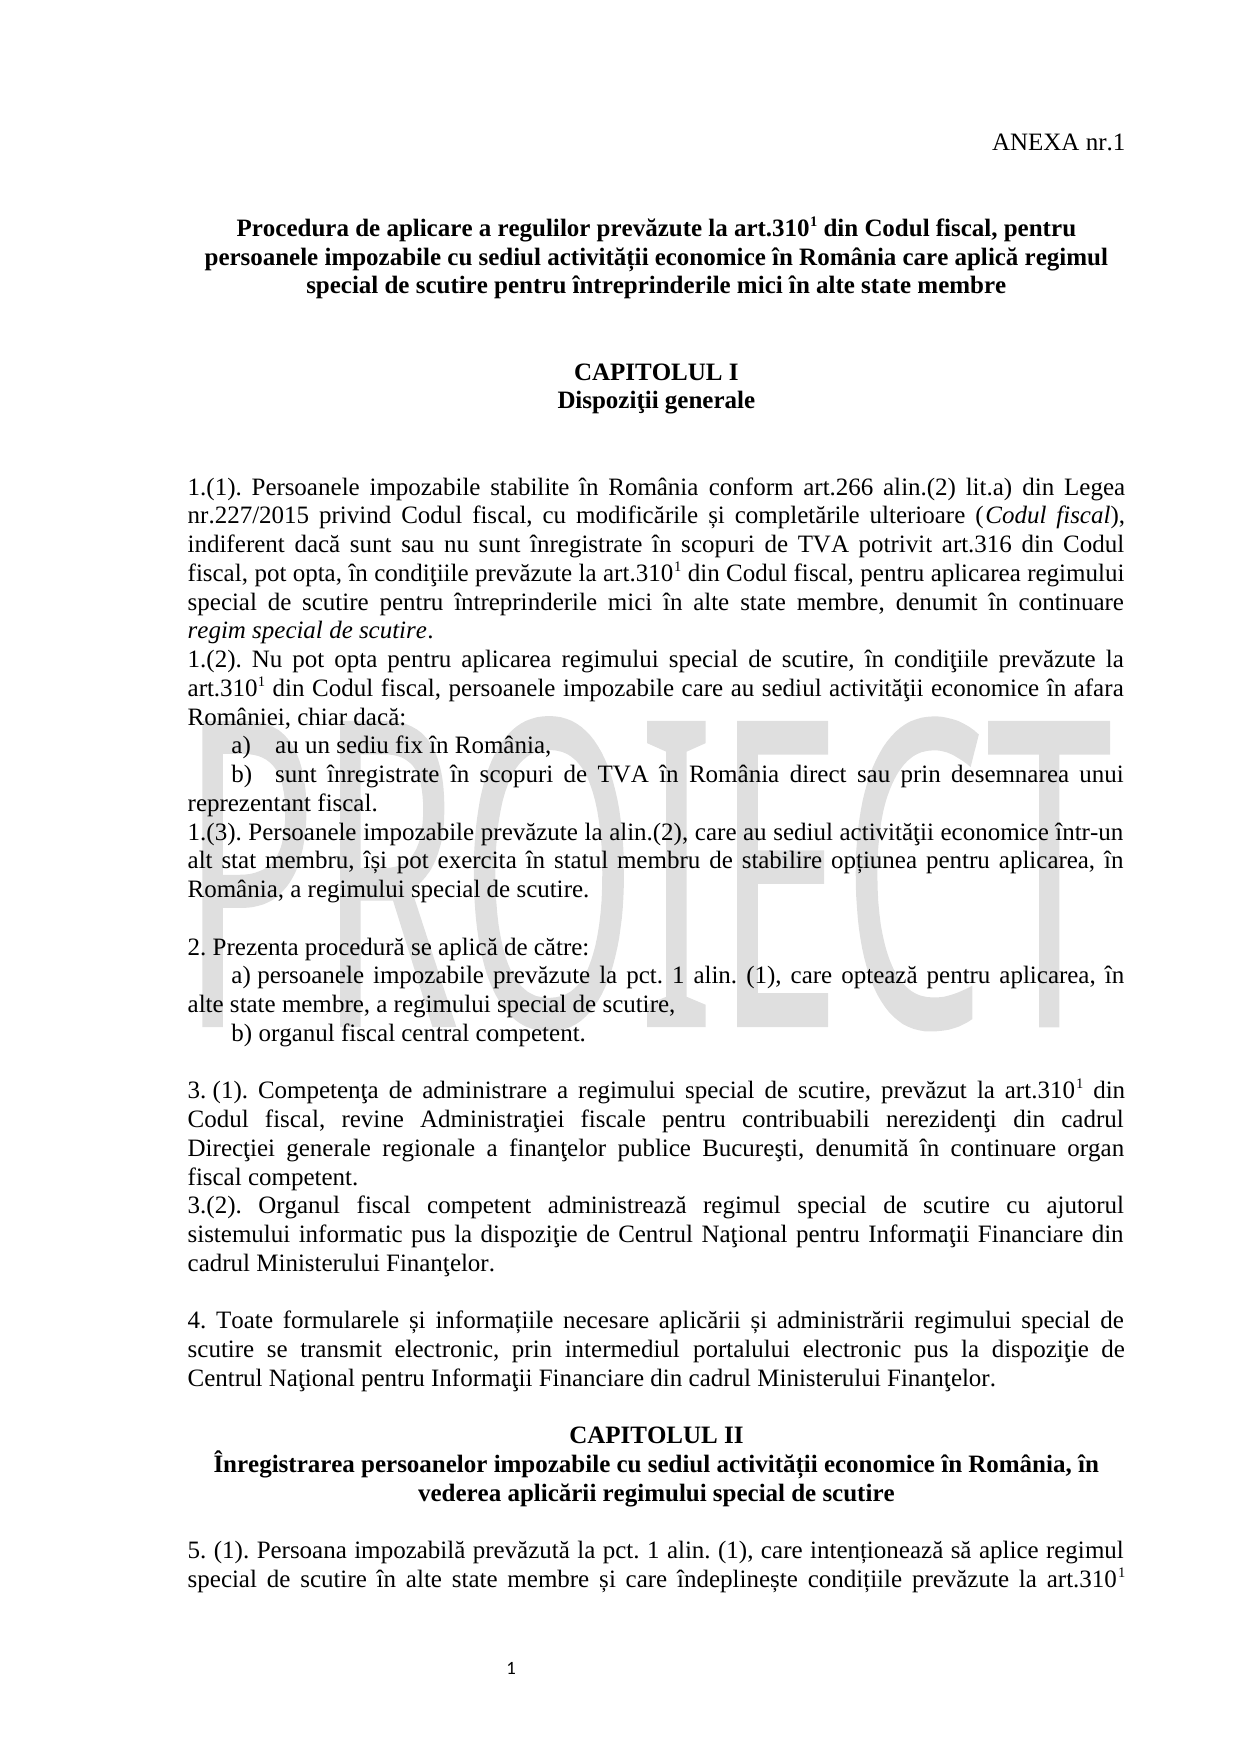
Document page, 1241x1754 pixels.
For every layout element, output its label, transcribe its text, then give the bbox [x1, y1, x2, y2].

list sunt înregistrate în scopuri de TVA în România direct sau prin desemnarea unui reprezentant fiscal. [187, 759, 1125, 817]
text CAPITOLUL II [187, 1420, 1125, 1449]
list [187, 1535, 1125, 1593]
text 1.(1). Persoanele impozabile stabilite în România conform art.266 alin.(2) lit.a) din Legea nr.227/2015 privind Codul fiscal, cu modificările și completările ulterioare (Codul fiscal), indiferent dacă sunt sau nu sunt înregistrate în scopuri de TVA potrivit art.316 din Codul fiscal, pot opta, în condiţiile prevăzute la art.3101 din Codul fiscal, pentru aplicarea regimului special de scutire pentru întreprinderile mici în alte state membre, denumit în continuare regim special de scutire. [187, 472, 1125, 644]
list Prezenta procedură se aplică de către: [187, 932, 1125, 960]
list 1.(3). Persoanele impozabile prevăzute la alin.(2), care au sediul activităţii economice într-un alt stat membru, își pot exercita în statul membru de stabilire opțiunea pentru aplicarea, în România, a regimului special de scutire. [187, 817, 1125, 903]
text Înregistrarea persoanelor impozabile cu sediul activității economice în România, în vederea aplicării regimului special de scutire [187, 1449, 1125, 1507]
list (1). Competenţa de administrare a regimului special de scutire, prevăzut la art.3101 din Codul fiscal, revine Administraţiei fiscale pentru contribuabili nerezidenţi din cadrul Direcţiei generale regionale a finanţelor publice Bucureşti, denumită în continuare organ fiscal competent. [187, 1075, 1125, 1190]
list 1.(2). Nu pot opta pentru aplicarea regimului special de scutire, în condiţiile prevăzute la art.3101 din Codul fiscal, persoanele impozabile care au sediul activităţii economice în afara României, chiar dacă: [187, 644, 1125, 730]
list persoanele impozabile prevăzute la pct. 1 alin. (1), care optează pentru aplicarea, în alte state membre, a regimului special de scutire, [187, 960, 1125, 1018]
text Procedura de aplicare a regulilor prevăzute la art.3101 din Codul fiscal, pentru persoanele impozabile cu sediul activității economice în România care aplică regimul special de scutire pentru întreprinderile mici în alte state membre [187, 213, 1125, 299]
text 4. Toate formularele și informațiile necesare aplicării și administrării regimului special de scutire se transmit electronic, prin intermediul portalului electronic pus la dispoziţie de Centrul Naţional pentru Informaţii Financiare din cadrul Ministerului Finanţelor. [187, 1305, 1125, 1392]
text Dispoziţii generale [187, 385, 1125, 414]
text ANEXA nr.1 [187, 127, 1125, 155]
text 3.(2). Organul fiscal competent administrează regimul special de scutire cu ajutorul sistemului informatic pus la dispoziţie de Centrul Naţional pentru Informaţii Financiare din cadrul Ministerului Finanţelor. [187, 1190, 1125, 1277]
list organul fiscal central competent. [187, 1018, 1125, 1047]
list au un sediu fix în România, [187, 730, 1125, 759]
text CAPITOLUL I [187, 357, 1125, 385]
